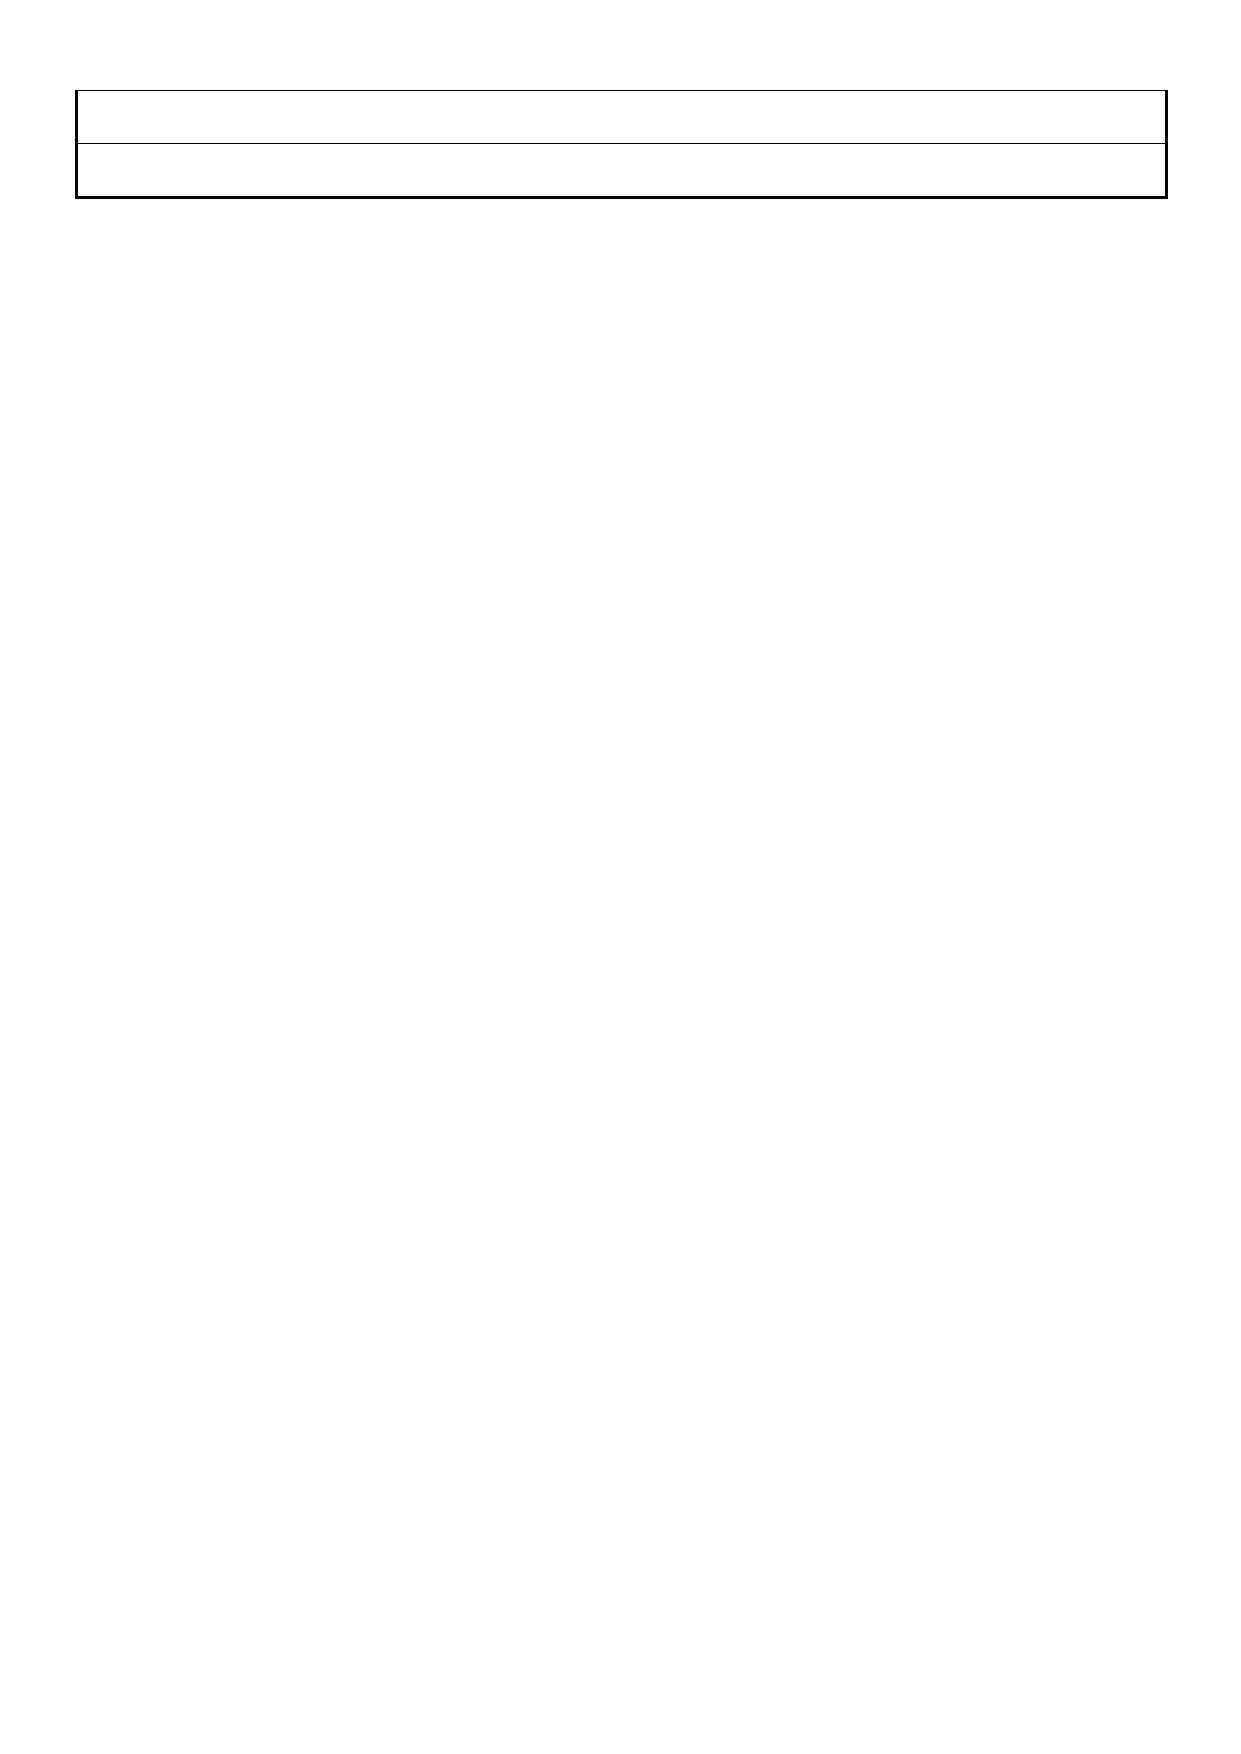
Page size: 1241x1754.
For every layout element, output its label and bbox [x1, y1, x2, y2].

table_cell [78, 144, 1165, 196]
table_cell [78, 91, 1165, 143]
